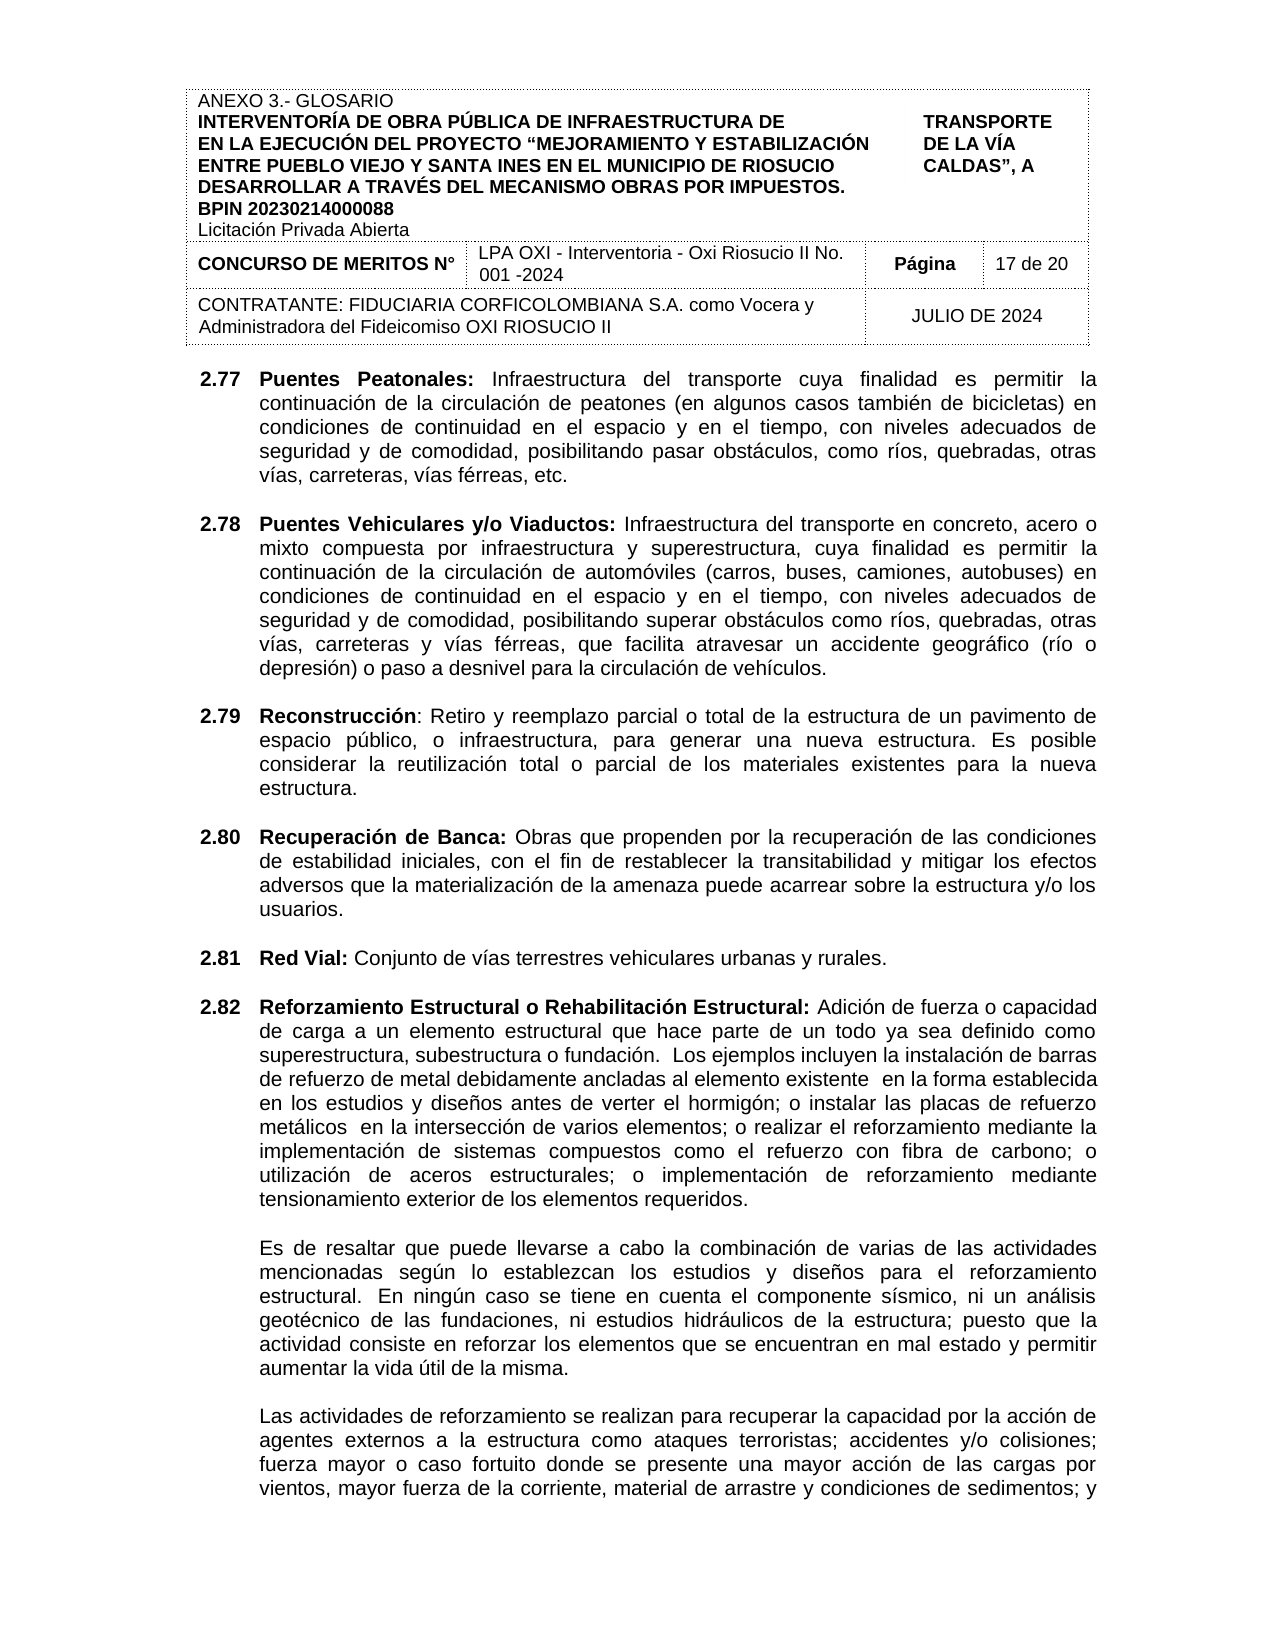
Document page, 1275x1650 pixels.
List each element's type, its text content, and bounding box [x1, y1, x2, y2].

text Es de resaltar que puede llevarse a cabo la combinación de varias de las actividades mencionadas según lo establezcan los estudios y diseños para el reforzamiento estructural. En ningún caso se tiene en cuenta el componente sísmico, ni un análisis geotécnico de las fundaciones, ni estudios hidráulicos de la estructura; puesto que la actividad consiste en reforzar los elementos que se encuentran en mal estado y permitir aumentar la vida útil de la misma. [259, 1236, 1098, 1379]
list Reforzamiento Estructural o Rehabilitación Estructural: Adición de fuerza o capacidad de carga a un elemento estructural que hace parte de un todo ya sea definido como superestructura, subestructura o fundación. Los ejemplos incluyen la instalación de barras de refuerzo de metal debidamente ancladas al elemento existente en la forma establecida en los estudios y diseños antes de verter el hormigón; o instalar las placas de refuerzo metálicos en la intersección de varios elementos; o realizar el reforzamiento mediante la implementación de sistemas compuestos como el refuerzo con fibra de carbono; o utilización de aceros estructurales; o implementación de reforzamiento mediante tensionamiento exterior de los elementos requeridos. [200, 995, 1098, 1211]
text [259, 1404, 1098, 1500]
list Reconstrucción: Retiro y reemplazo parcial o total de la estructura de un pavimento de espacio público, o infraestructura, para generar una nueva estructura. Es posible considerar la reutilización total o parcial de los materiales existentes para la nueva estructura. [200, 704, 1098, 800]
list Puentes Peatonales: Infraestructura del transporte cuya finalidad es permitir la continuación de la circulación de peatones (en algunos casos también de bicicletas) en condiciones de continuidad en el espacio y en el tiempo, con niveles adecuados de seguridad y de comodidad, posibilitando pasar obstáculos, como ríos, quebradas, otras vías, carreteras, vías férreas, etc. [200, 367, 1098, 487]
list Red Vial: Conjunto de vías terrestres vehiculares urbanas y rurales. [200, 946, 1098, 970]
list Recuperación de Banca: Obras que propenden por la recuperación de las condiciones de estabilidad iniciales, con el fin de restablecer la transitabilidad y mitigar los efectos adversos que la materialización de la amenaza puede acarrear sobre la estructura y/o los usuarios. [200, 825, 1098, 921]
list Puentes Vehiculares y/o Viaductos: Infraestructura del transporte en concreto, acero o mixto compuesta por infraestructura y superestructura, cuya finalidad es permitir la continuación de la circulación de automóviles (carros, buses, camiones, autobuses) en condiciones de continuidad en el espacio y en el tiempo, con niveles adecuados de seguridad y de comodidad, posibilitando superar obstáculos como ríos, quebradas, otras vías, carreteras y vías férreas, que facilita atravesar un accidente geográfico (río o depresión) o paso a desnivel para la circulación de vehículos. [200, 512, 1098, 679]
